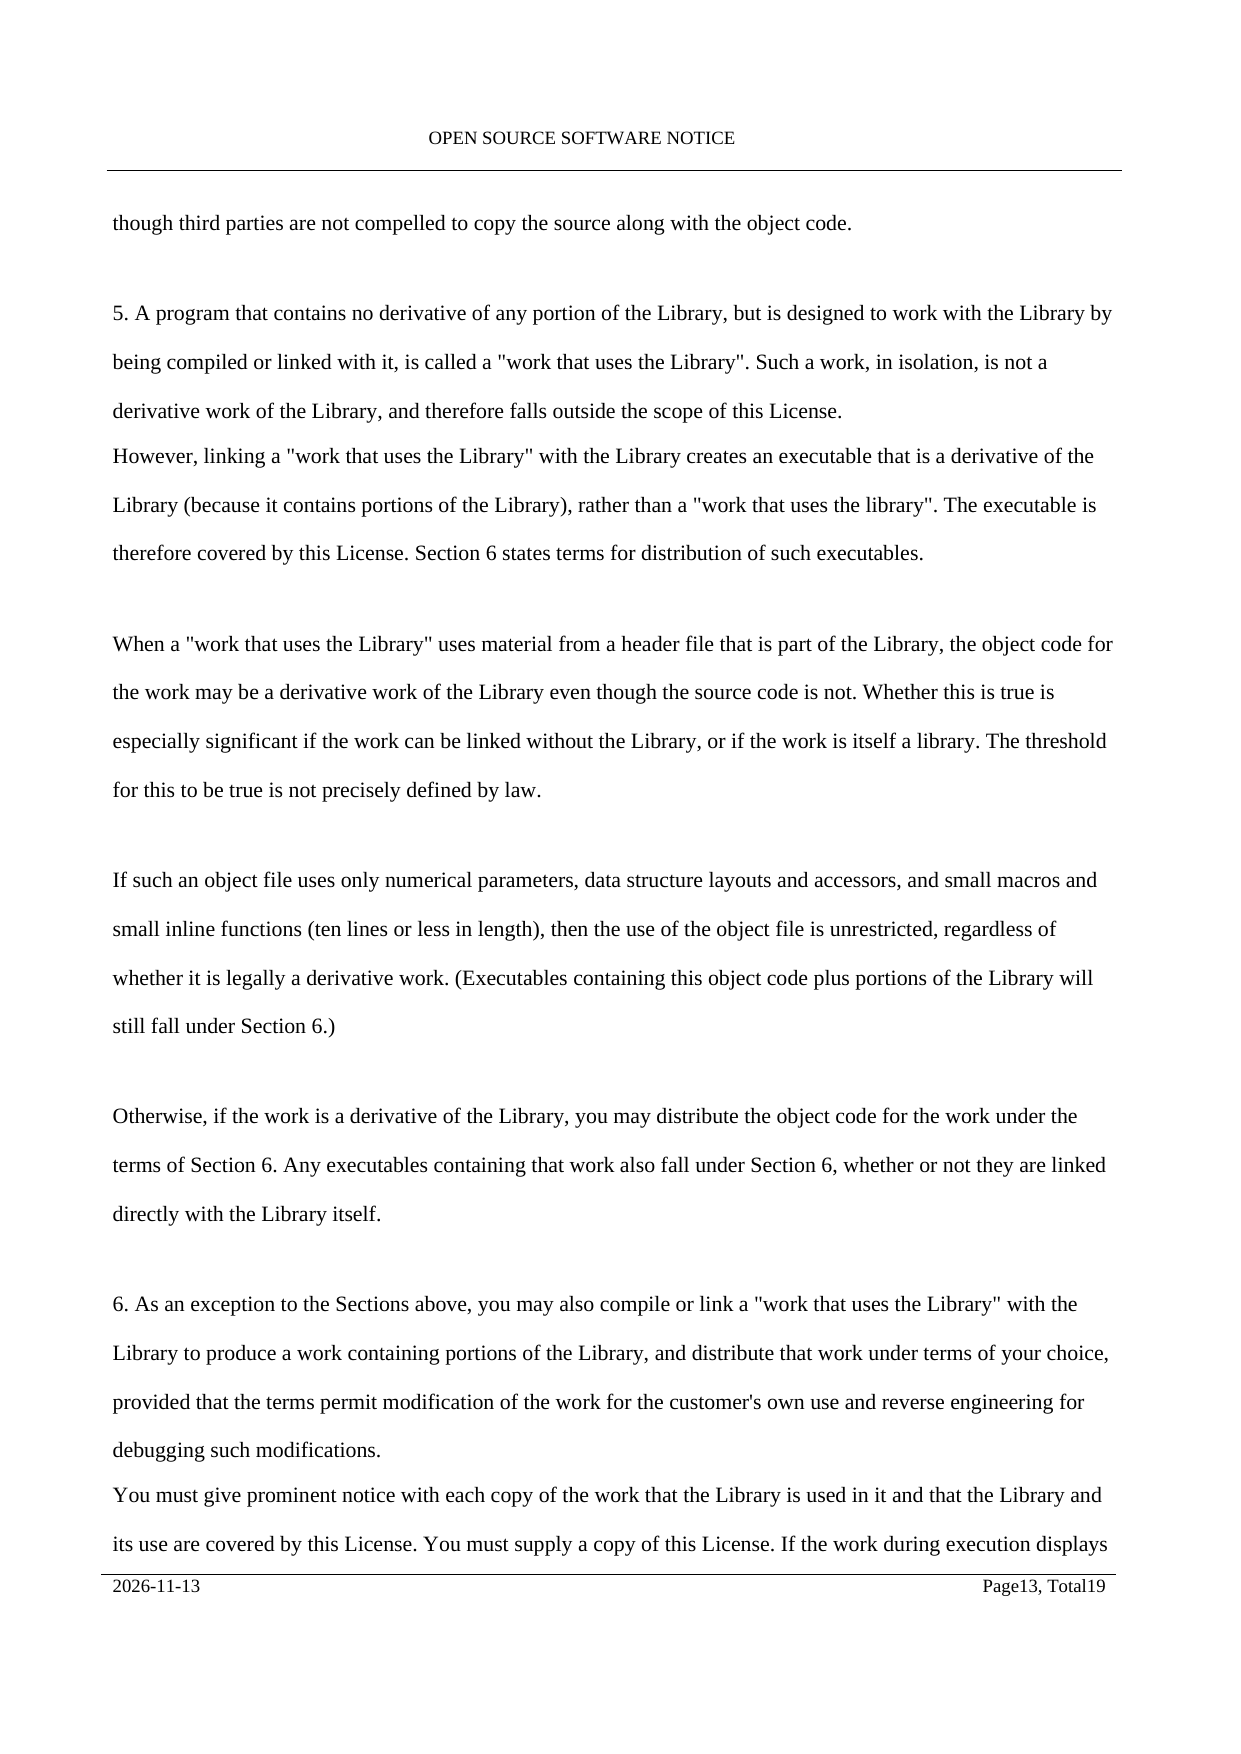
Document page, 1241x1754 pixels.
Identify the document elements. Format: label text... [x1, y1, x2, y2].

text Otherwise, if the work is a derivative of the Library, you may distribute the object code for the work under the terms of Section 6. Any executables containing that work also fall under Section 6, whether or not they are linked directly with the Library itself. [112, 1100, 1128, 1230]
text When a "work that uses the Library" uses material from a header file that is part of the Library, the object code for the work may be a derivative work of the Library even though the source code is not. Whether this is true is especially significant if the work can be linked without the Library, or if the work is itself a library. The threshold for this to be true is not precisely defined by law. [112, 627, 1128, 806]
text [112, 206, 1128, 239]
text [112, 1479, 1128, 1560]
text However, linking a "work that uses the Library" with the Library creates an executable that is a derivative of the Library (because it contains portions of the Library), rather than a "work that uses the library". The executable is therefore covered by this License. Section 6 states terms for distribution of such executables. [112, 439, 1128, 569]
text 6. As an exception to the Sections above, you may also compile or link a "work that uses the Library" with the Library to produce a work containing portions of the Library, and distribute that work under terms of your choice, provided that the terms permit modification of the work for the customer's own use and reverse engineering for debugging such modifications. [112, 1287, 1128, 1466]
text 5. A program that contains no derivative of any portion of the Library, but is designed to work with the Library by being compiled or linked with it, is called a "work that uses the Library". Such a work, in isolation, is not a derivative work of the Library, and therefore falls outside the scope of this License. [112, 297, 1128, 427]
text If such an object file uses only numerical parameters, data structure layouts and accessors, and small macros and small inline functions (ten lines or less in length), then the use of the object file is unrestricted, regardless of whether it is legally a derivative work. (Executables containing this object code plus portions of the Library will still fall under Section 6.) [112, 863, 1128, 1042]
